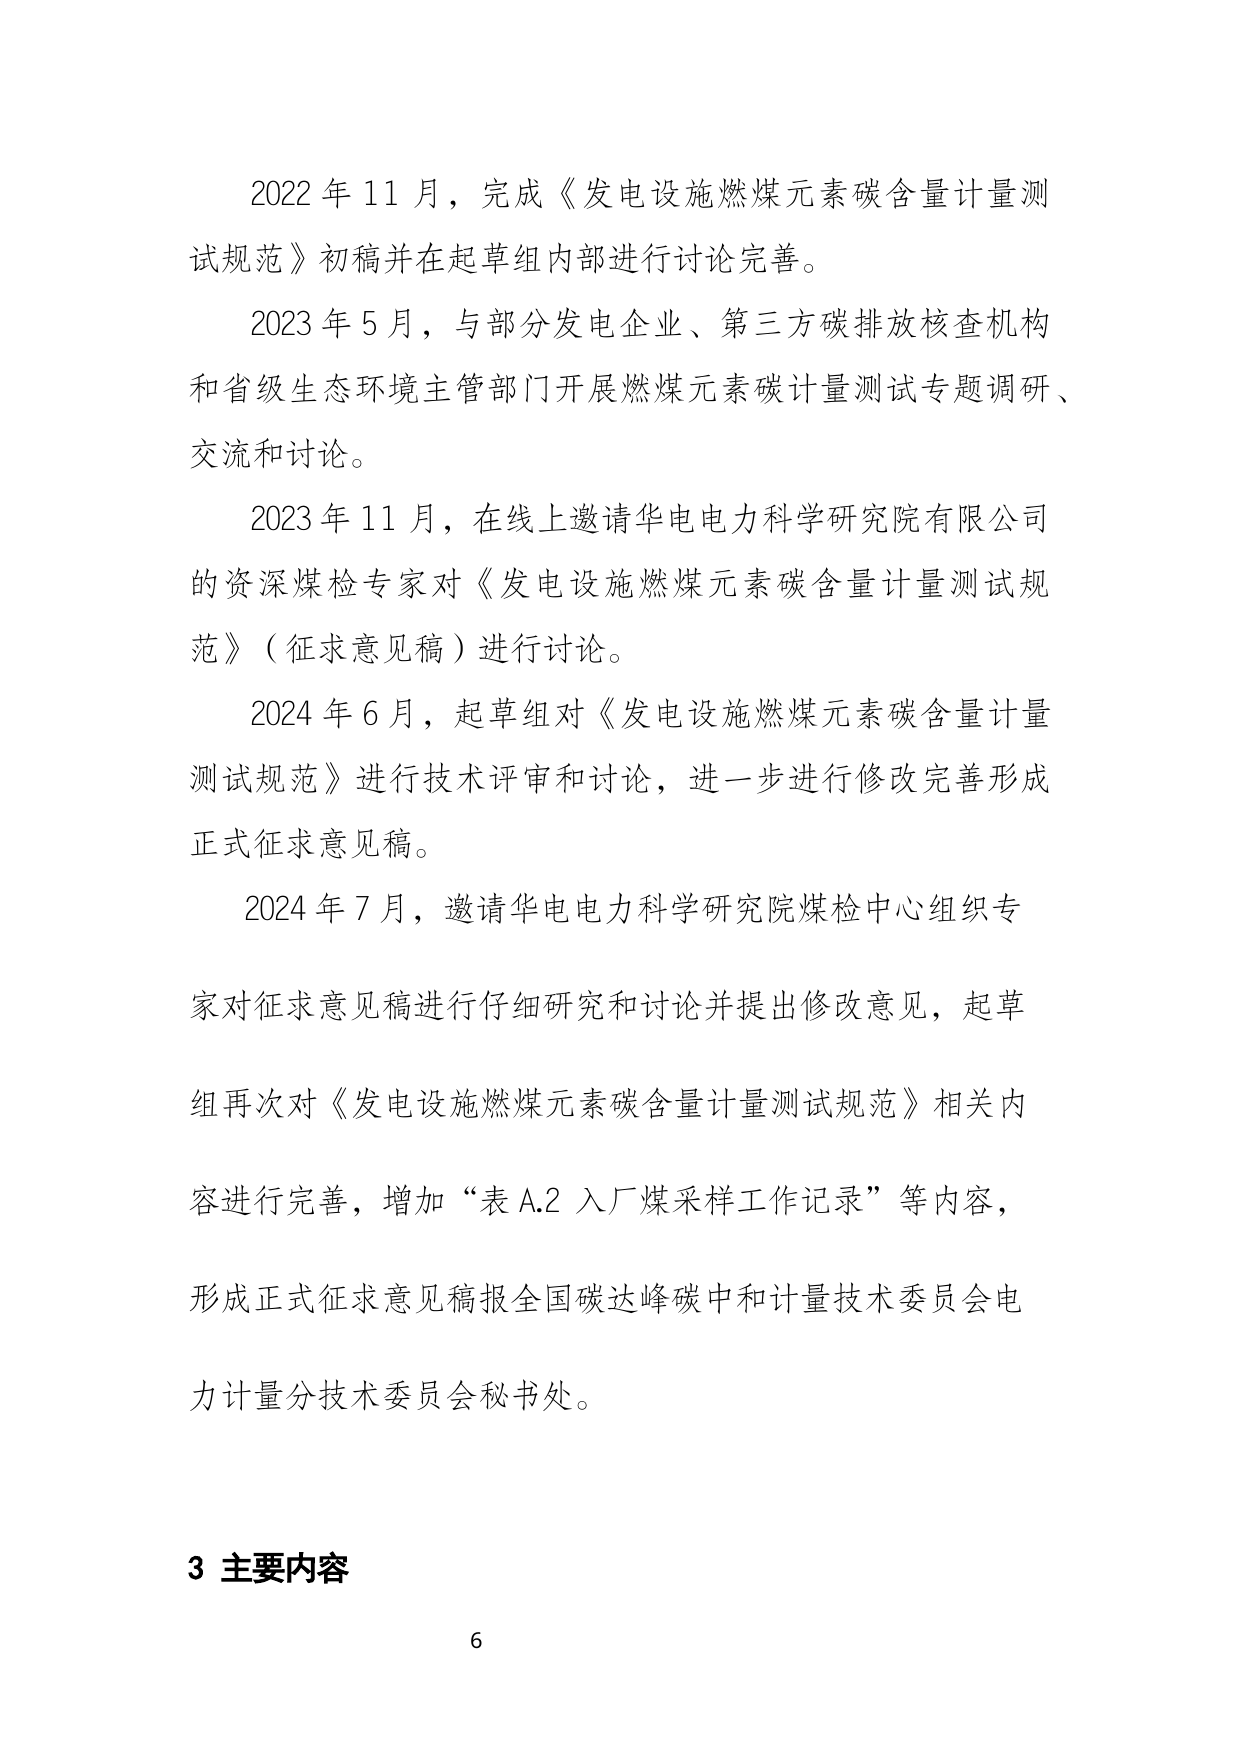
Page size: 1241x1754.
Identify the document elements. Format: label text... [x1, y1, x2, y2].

text 2022年11月，完成《发电设施燃煤元素碳含量计量测试规范》初稿并在起草组内部进行讨论完善。 [187, 162, 1053, 292]
text 2023年5月，与部分发电企业、第三方碳排放核查机构和省级生态环境主管部门开展燃煤元素碳计量测试专题调研、交流和讨论。 [187, 292, 1053, 487]
text 2024年7月，邀请华电电力科学研究院煤检中心组织专家对征求意见稿进行仔细研究和讨论并提出修改意见，起草组再次对《发电设施燃煤元素碳含量计量测试规范》相关内容进行完善，增加“表A.2 入厂煤采样工作记录”等内容，形成正式征求意见稿报全国碳达峰碳中和计量技术委员会电力计量分技术委员会秘书处。 [187, 877, 1053, 1429]
text 2023年11月，在线上邀请华电电力科学研究院有限公司的资深煤检专家对《发电设施燃煤元素碳含量计量测试规范》（征求意见稿）进行讨论。 [187, 487, 1053, 682]
list 3 主要内容 [187, 1529, 1053, 1592]
text 2024年6月，起草组对《发电设施燃煤元素碳含量计量测试规范》进行技术评审和讨论，进一步进行修改完善形成正式征求意见稿。 [187, 682, 1053, 877]
